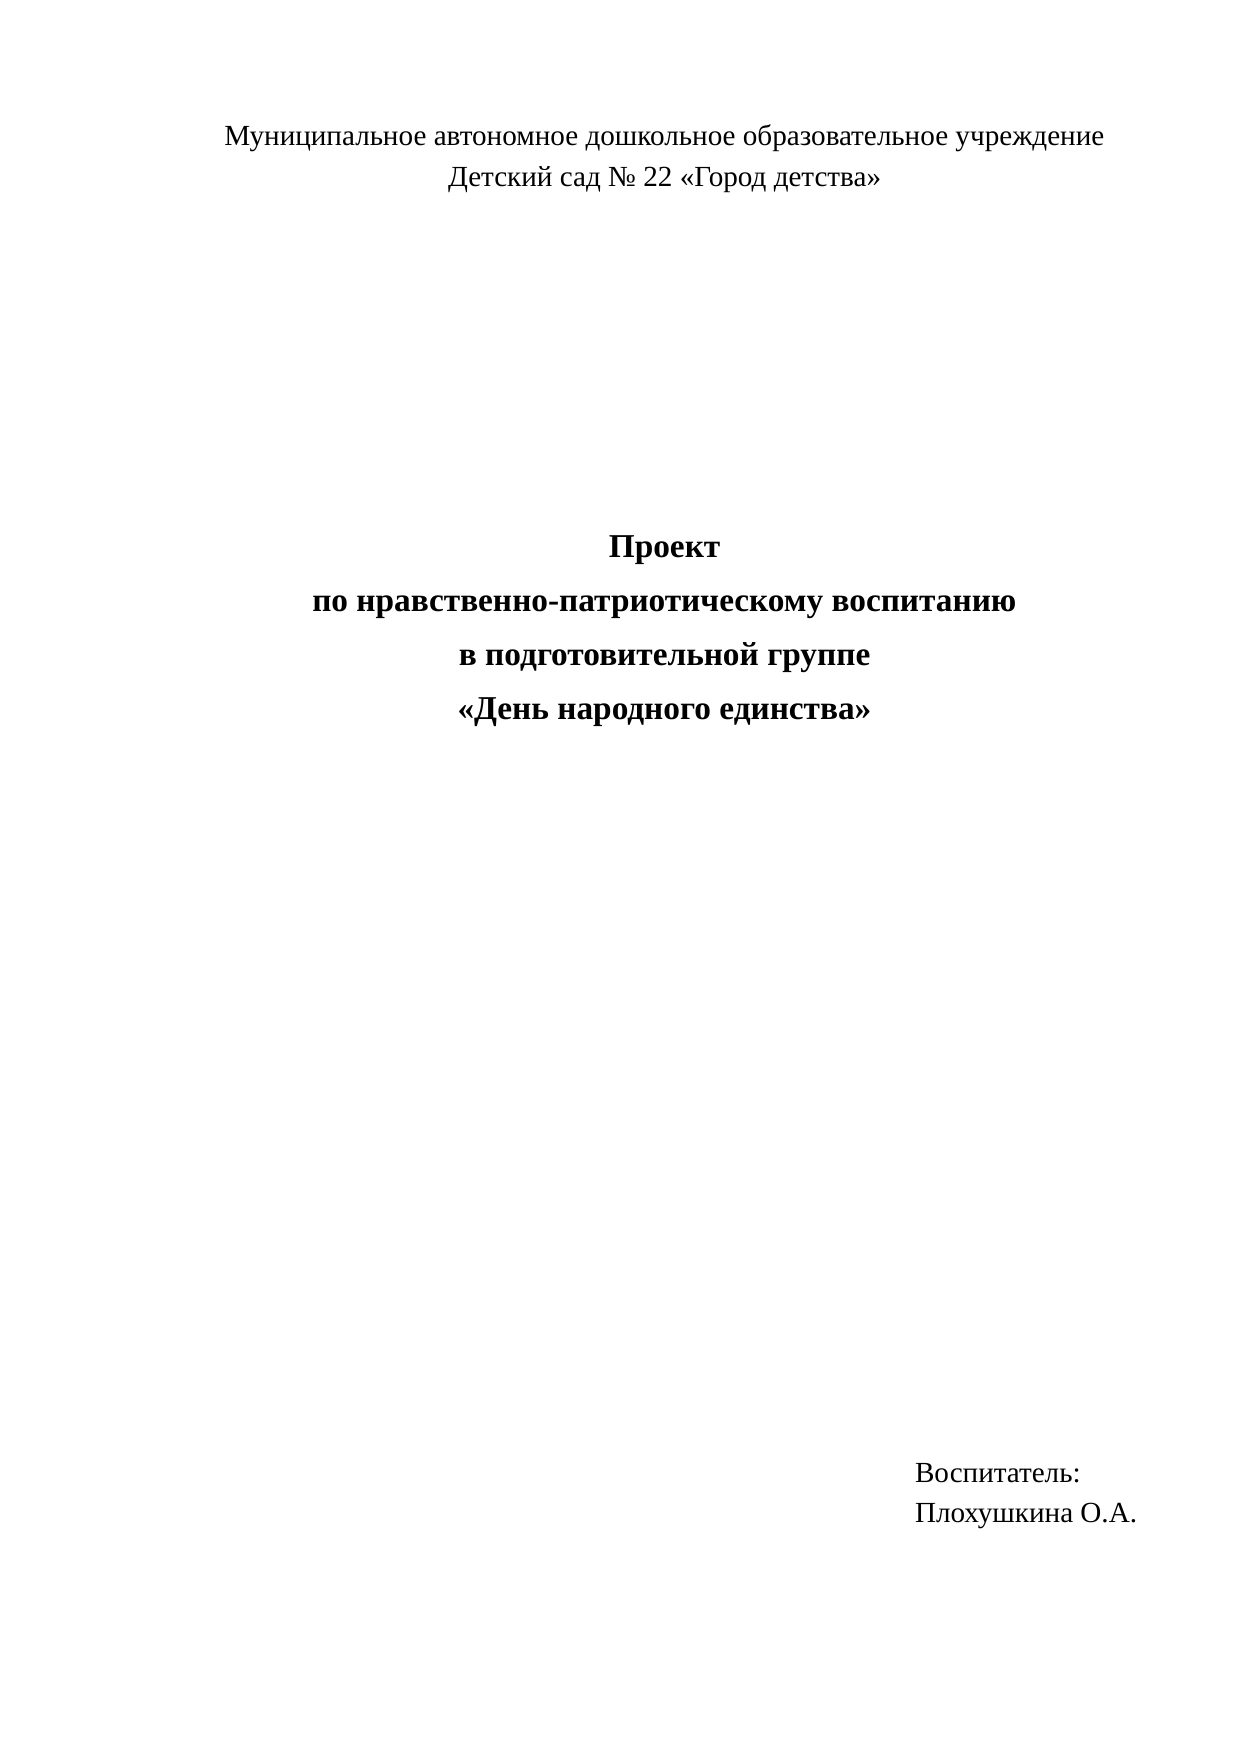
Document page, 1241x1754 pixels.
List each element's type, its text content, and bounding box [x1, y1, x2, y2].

text Плохушкина О.А. [915, 1488, 1152, 1529]
text Детский сад № 22 «Город детства» [177, 152, 1152, 192]
text Воспитатель: [915, 1448, 1152, 1488]
text в подготовительной группе [177, 634, 1152, 672]
text по нравственно-патриотическому воспитанию [177, 580, 1152, 618]
text Муниципальное автономное дошкольное образовательное учреждение [177, 118, 1152, 152]
text Проект [177, 526, 1152, 564]
text «День народного единства» [177, 688, 1152, 726]
